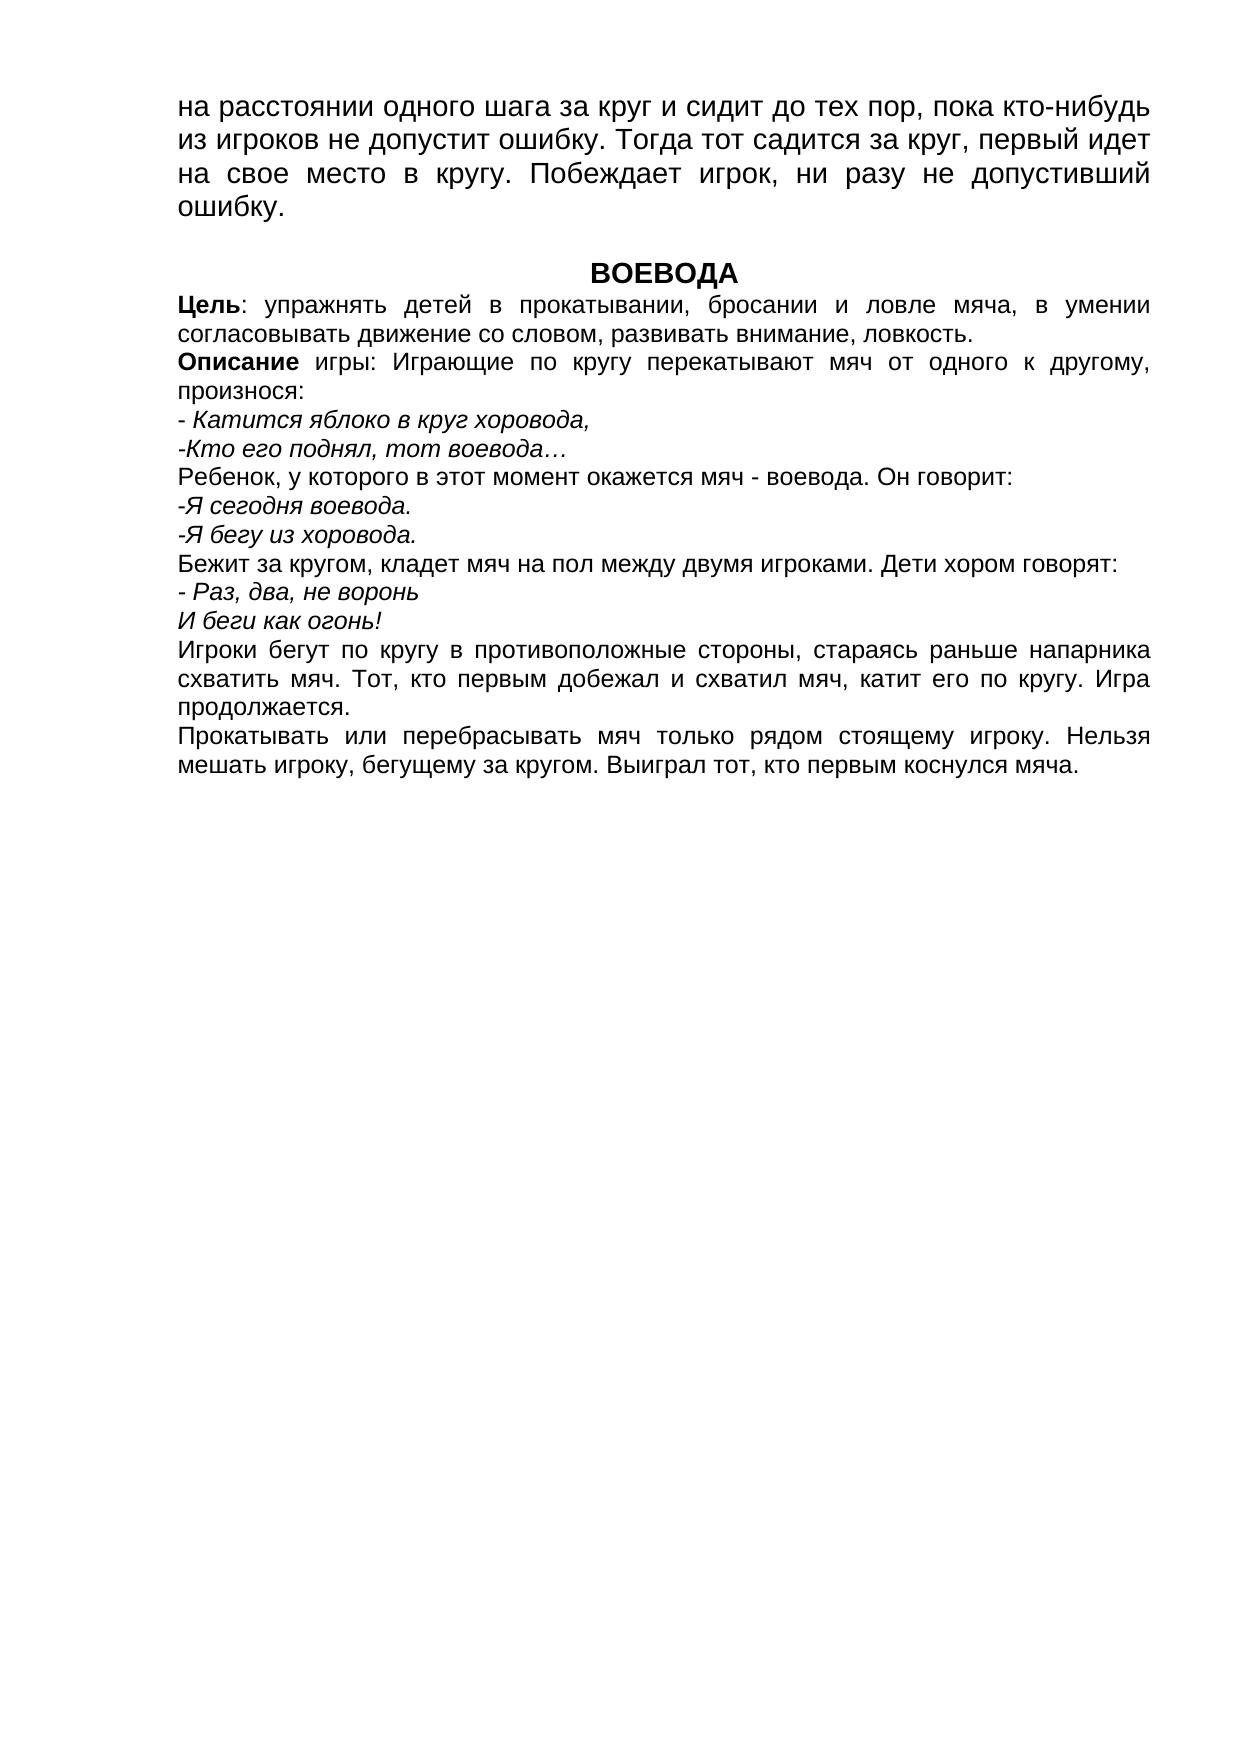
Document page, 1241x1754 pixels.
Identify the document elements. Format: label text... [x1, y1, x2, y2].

text Ребенок, у которого в этот момент окажется мяч - воевода. Он говорит: [177, 462, 1152, 491]
text Бежит за кругом, кладет мяч на пол между двумя игроками. Дети хором говорят: [177, 549, 1152, 577]
text -Кто его поднял, тот воевода… [177, 434, 1152, 462]
text Описание игры: Играющие по кругу перекатывают мяч от одного к другому, произнося: [177, 347, 1152, 405]
text Цель: упражнять детей в прокатывании, бросании и ловле мяча, в умении согласовывать движение со словом, развивать внимание, ловкость. [177, 290, 1152, 347]
text - Катится яблоко в круг хоровода, [177, 405, 1152, 434]
text ВОЕВОДА [177, 256, 1152, 290]
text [177, 89, 1152, 223]
text Игроки бегут по кругу в противоположные стороны, стараясь раньше напарника схватить мяч. Тот, кто первым добежал и схватил мяч, катит его по кругу. Игра продолжается. [177, 635, 1152, 721]
text Прокатывать или перебрасывать мяч только рядом стоящему игроку. Нельзя мешать игроку, бегущему за кругом. Выиграл тот, кто первым коснулся мяча. [177, 721, 1152, 779]
text - Раз, два, не воронь [177, 577, 1152, 606]
text -Я бегу из хоровода. [177, 520, 1152, 549]
text И беги как огонь! [177, 606, 1152, 635]
text -Я сегодня воевода. [177, 491, 1152, 520]
